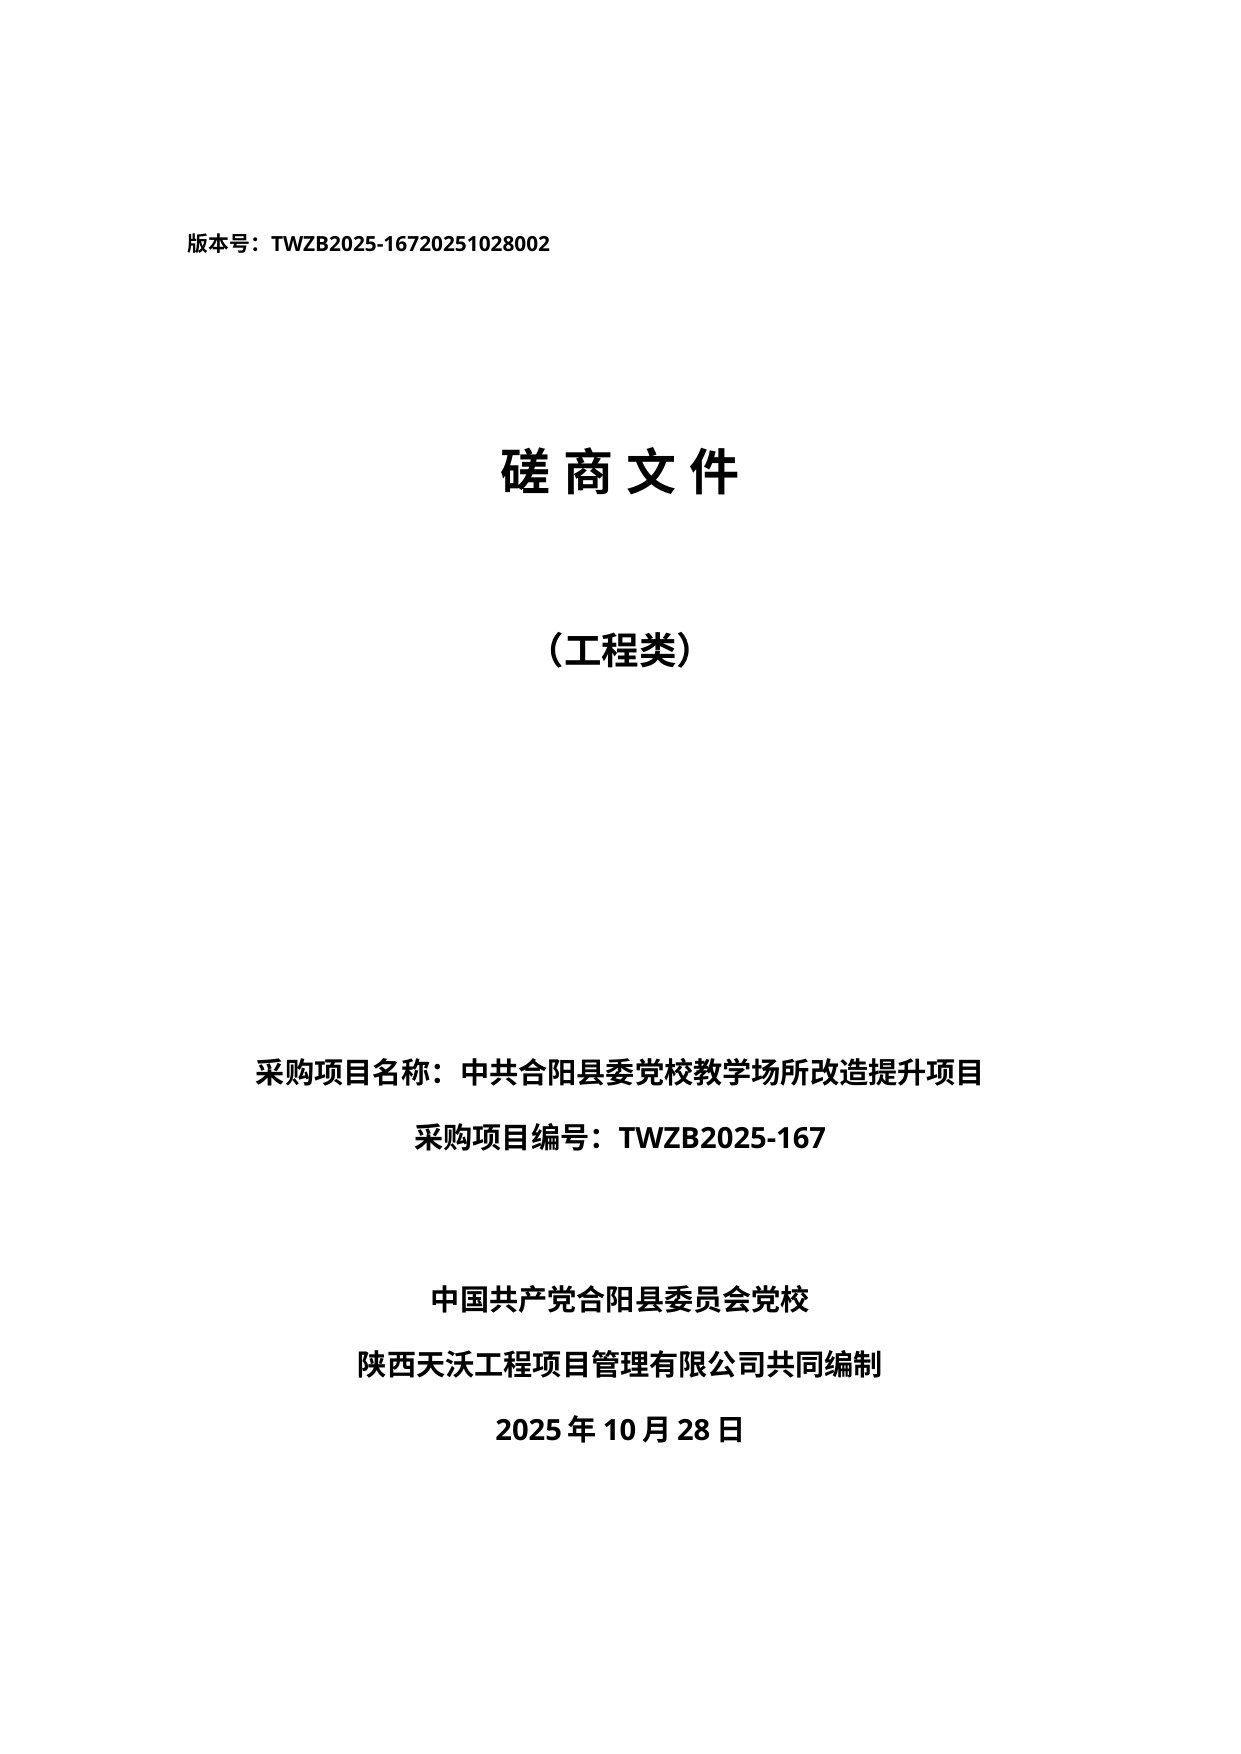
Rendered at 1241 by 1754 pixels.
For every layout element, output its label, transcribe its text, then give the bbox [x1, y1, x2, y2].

text 中国共产党合阳县委员会党校 [187, 1267, 1053, 1332]
text （工程类） [187, 617, 1053, 1039]
text 陕西天沃工程项目管理有限公司共同编制 [187, 1332, 1053, 1397]
text 2025年10月28日 [187, 1397, 1053, 1462]
text 采购项目编号：TWZB2025-167 [187, 1104, 1053, 1267]
text 磋 商 文 件 [187, 422, 1053, 617]
text 版本号：TWZB2025-16720251028002 [187, 227, 1053, 422]
text 采购项目名称：中共合阳县委党校教学场所改造提升项目 [187, 1039, 1053, 1104]
